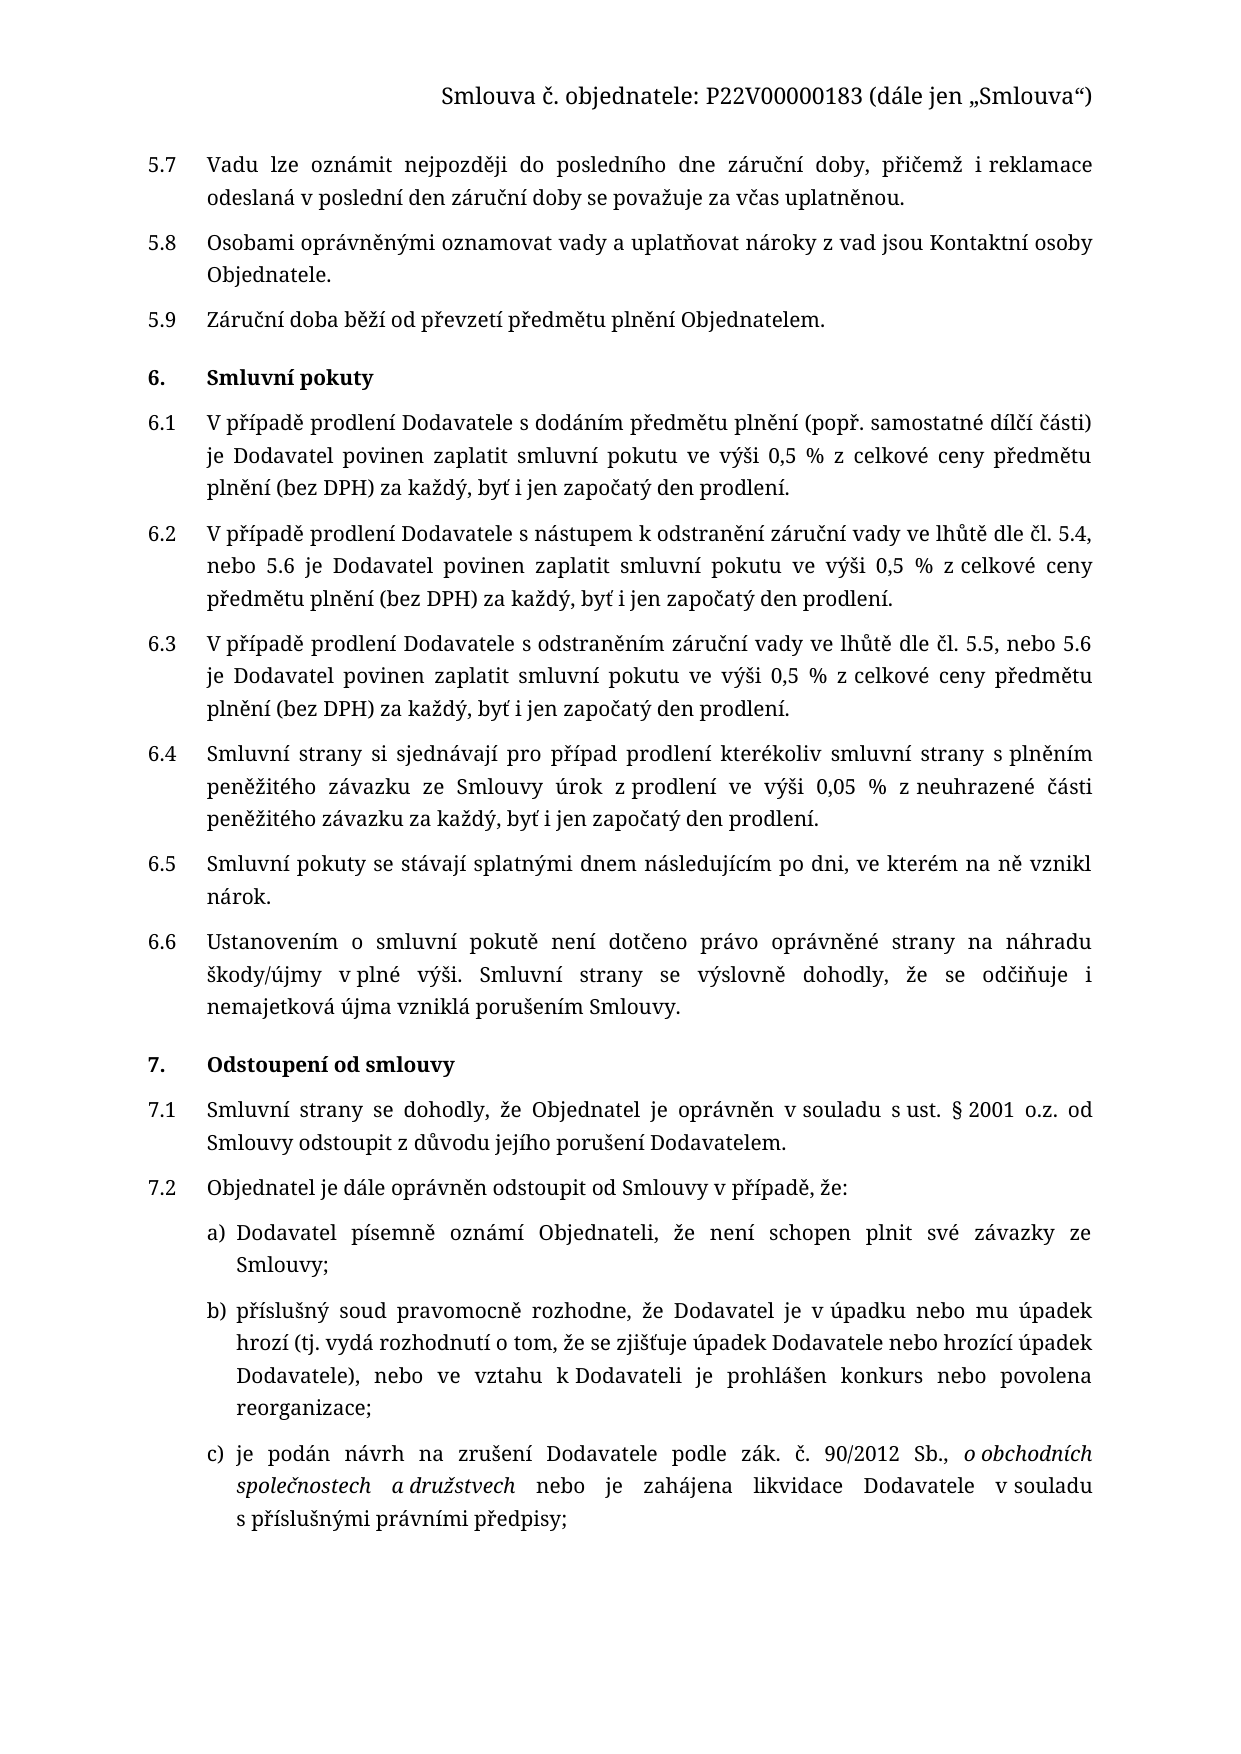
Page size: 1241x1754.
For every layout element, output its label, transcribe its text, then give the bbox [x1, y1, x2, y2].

list Vadu lze oznámit nejpozději do posledního dne záruční doby, přičemž i reklamace odeslaná v poslední den záruční doby se považuje za včas uplatněnou. [148, 150, 1093, 211]
list Objednatel je dále oprávněn odstoupit od Smlouvy v případě, že: [148, 1173, 1093, 1201]
list Smluvní strany si sjednávají pro případ prodlení kterékoliv smluvní strany s plněním peněžitého závazku ze Smlouvy úrok z prodlení ve výši 0,05 % z neuhrazené části peněžitého závazku za každý, byť i jen započatý den prodlení. [148, 739, 1093, 833]
list Dodavatel písemně oznámí Objednateli, že není schopen plnit své závazky ze Smlouvy; [207, 1218, 1093, 1279]
list V případě prodlení Dodavatele s dodáním předmětu plnění (popř. samostatné dílčí části) je Dodavatel povinen zaplatit smluvní pokutu ve výši 0,5 % z celkové ceny předmětu plnění (bez DPH) za každý, byť i jen započatý den prodlení. [148, 408, 1093, 502]
list Smluvní pokuty se stávají splatnými dnem následujícím po dni, ve kterém na ně vznikl nárok. [148, 849, 1093, 911]
list Ustanovením o smluvní pokutě není dotčeno právo oprávněné strany na náhradu škody/újmy v plné výši. Smluvní strany se výslovně dohodly, že se odčiňuje i nemajetková újma vzniklá porušením Smlouvy. [148, 927, 1093, 1021]
list Smluvní pokuty [148, 363, 1093, 392]
list Osobami oprávněnými oznamovat vady a uplatňovat nároky z vad jsou Kontaktní osoby Objednatele. [148, 228, 1093, 289]
list V případě prodlení Dodavatele s odstraněním záruční vady ve lhůtě dle čl. 5.5, nebo 5.6 je Dodavatel povinen zaplatit smluvní pokutu ve výši 0,5 % z celkové ceny předmětu plnění (bez DPH) za každý, byť i jen započatý den prodlení. [148, 629, 1093, 723]
list Záruční doba běží od převzetí předmětu plnění Objednatelem. [148, 306, 1093, 334]
list V případě prodlení Dodavatele s nástupem k odstranění záruční vady ve lhůtě dle čl. 5.4, nebo 5.6 je Dodavatel povinen zaplatit smluvní pokutu ve výši 0,5 % z celkové ceny předmětu plnění (bez DPH) za každý, byť i jen započatý den prodlení. [148, 519, 1093, 612]
list Smluvní strany se dohodly, že Objednatel je oprávněn v souladu s ust. § 2001 o.z. od Smlouvy odstoupit z důvodu jejího porušení Dodavatelem. [148, 1095, 1093, 1156]
list je podán návrh na zrušení Dodavatele podle zák. č. 90/2012 Sb., o obchodních společnostech a družstvech nebo je zahájena likvidace Dodavatele v souladu s příslušnými právními předpisy; [207, 1439, 1093, 1532]
list příslušný soud pravomocně rozhodne, že Dodavatel je v úpadku nebo mu úpadek hrozí (tj. vydá rozhodnutí o tom, že se zjišťuje úpadek Dodavatele nebo hrozící úpadek Dodavatele), nebo ve vztahu k Dodavateli je prohlášen konkurs nebo povolena reorganizace; [207, 1296, 1093, 1422]
list Odstoupení od smlouvy [148, 1050, 1093, 1078]
